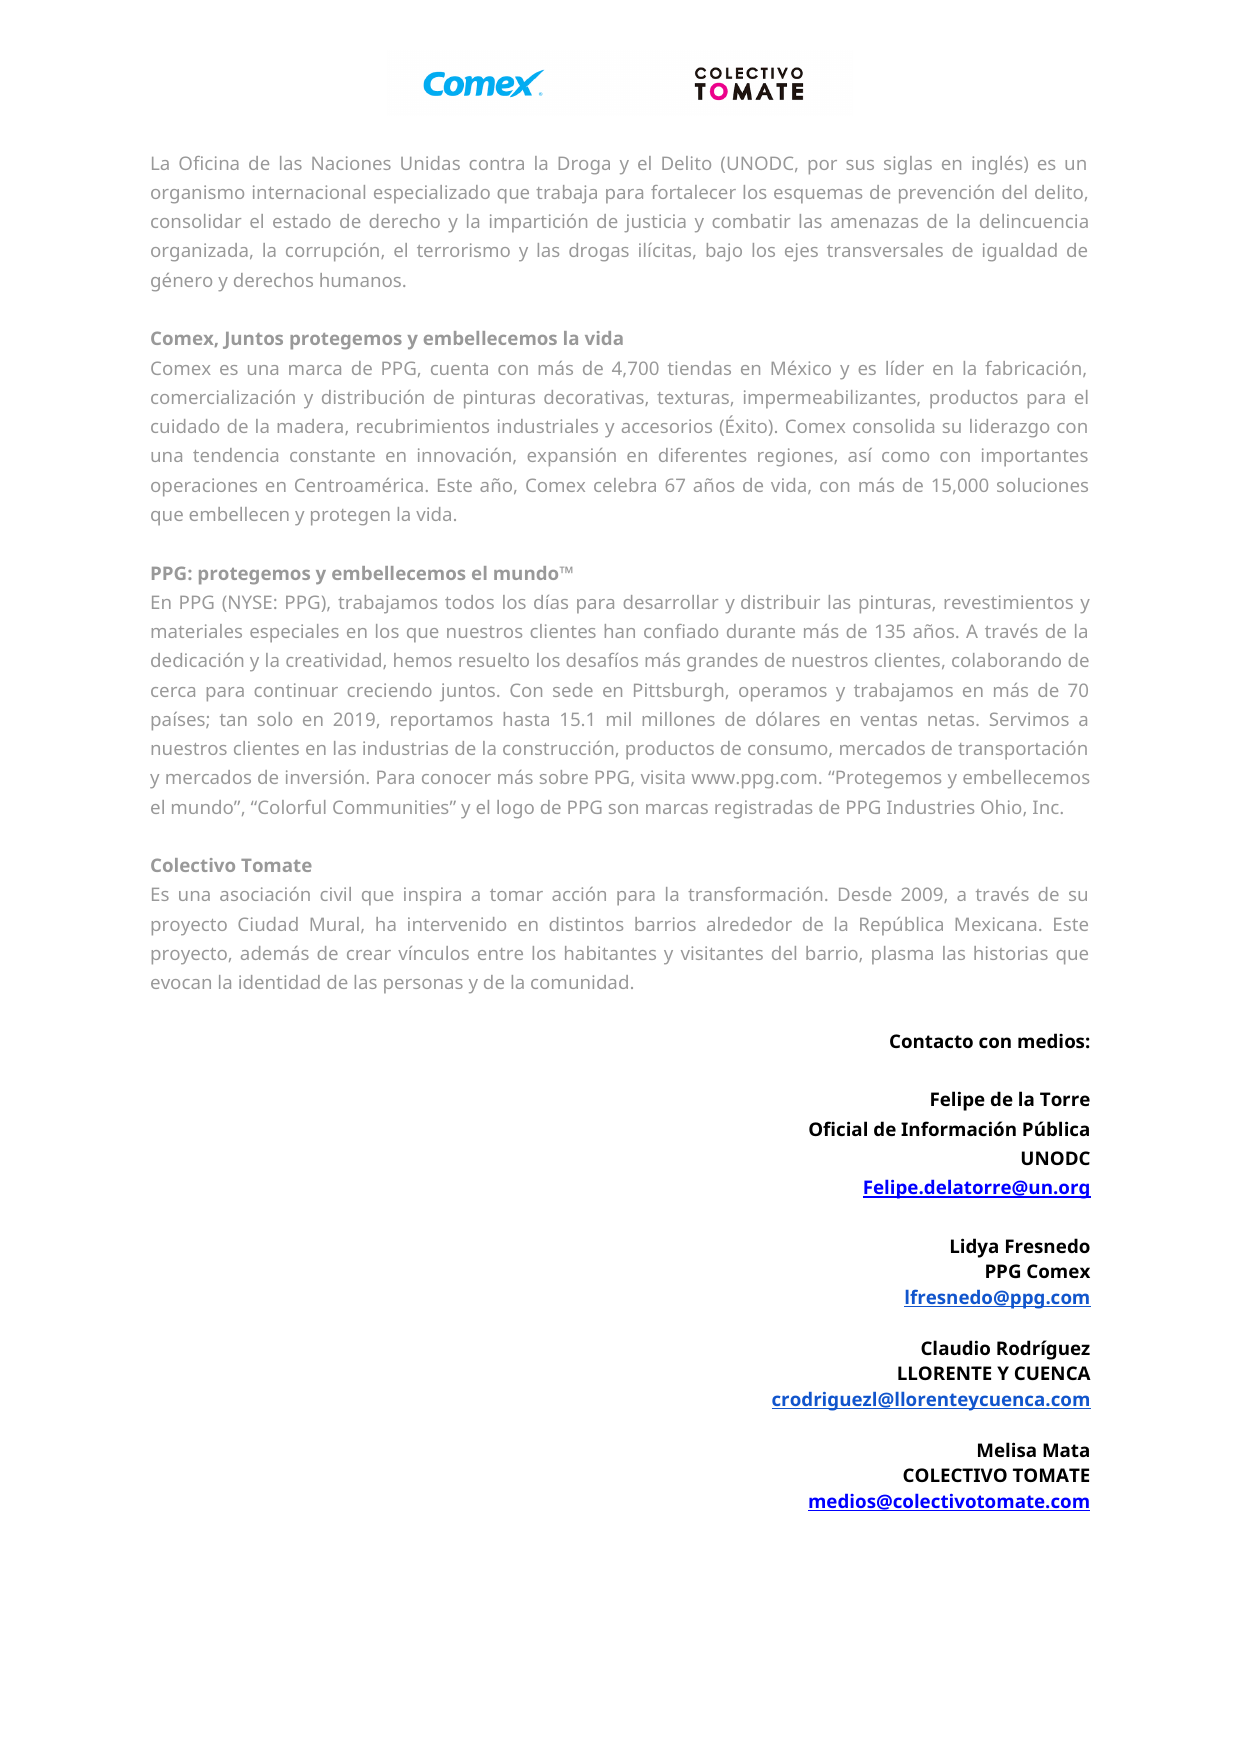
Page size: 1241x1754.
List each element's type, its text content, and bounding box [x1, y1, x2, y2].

text Es una asociación civil que inspira a tomar acción para la transformación. Desde 2009, a través de su proyecto Ciudad Mural, ha intervenido en distintos barrios alrededor de la República Mexicana. Este proyecto, además de crear vínculos entre los habitantes y visitantes del barrio, plasma las historias que evocan la identidad de las personas y de la comunidad. [150, 882, 1090, 995]
text crodriguezl@llorenteycuenca.com [150, 1386, 1090, 1412]
text Colectivo Tomate [150, 823, 1090, 878]
text La Oficina de las Naciones Unidas contra la Droga y el Delito (UNODC, por sus siglas en inglés) es un organismo internacional especializado que trabaja para fortalecer los esquemas de prevención del delito, consolidar el estado de derecho y la impartición de justicia y combatir las amenazas de la delincuencia organizada, la corrupción, el terrorismo y las drogas ilícitas, bajo los ejes transversales de igualdad de género y derechos humanos. [150, 150, 1090, 293]
text Claudio Rodríguez [150, 1335, 1090, 1361]
text Oficial de Información Pública [150, 1116, 1090, 1141]
text COLECTIVO TOMATE [150, 1463, 1090, 1488]
text Comex es una marca de PPG, cuenta con más de 4,700 tiendas en México y es líder en la fabricación, comercialización y distribución de pinturas decorativas, texturas, impermeabilizantes, productos para el cuidado de la madera, recubrimientos industriales y accesorios (Éxito). Comex consolida su liderazgo con una tendencia constante en innovación, expansión en diferentes regiones, así como con importantes operaciones en Centroamérica. Este año, Comex celebra 67 años de vida, con más de 15,000 soluciones que embellecen y protegen la vida. [150, 355, 1090, 527]
text UNODC [150, 1145, 1090, 1171]
text Lidya Fresnedo [150, 1233, 1090, 1258]
text Felipe.delatorre@un.org [150, 1174, 1090, 1200]
text Comex, Juntos protegemos y embellecemos la vida [150, 326, 1090, 351]
text PPG Comex [150, 1258, 1090, 1284]
text LLORENTE Y CUENCA [150, 1361, 1090, 1386]
text PPG: protegemos y embellecemos el mundo™ [150, 560, 1090, 585]
text Contacto con medios: [150, 1028, 1090, 1054]
text Melisa Mata [150, 1437, 1090, 1463]
text medios@colectivotomate.com [150, 1488, 1090, 1540]
text En PPG (NYSE: PPG), trabajamos todos los días para desarrollar y distribuir las pinturas, revestimientos y materiales especiales en los que nuestros clientes han confiado durante más de 135 años. A través de la dedicación y la creatividad, hemos resuelto los desafíos más grandes de nuestros clientes, colaborando de cerca para continuar creciendo juntos. Con sede en Pittsburgh, operamos y trabajamos en más de 70 países; tan solo en 2019, reportamos hasta 15.1 mil millones de dólares en ventas netas. Servimos a nuestros clientes en las industrias de la construcción, productos de consumo, mercados de transportación y mercados de inversión. Para conocer más sobre PPG, visita www.ppg.com. “Protegemos y embellecemos el mundo”, “Colorful Communities” y el logo de PPG son marcas registradas de PPG Industries Ohio, Inc. [150, 589, 1090, 819]
text lfresnedo@ppg.com [150, 1284, 1090, 1309]
picture [387, 50, 854, 116]
text Felipe de la Torre [150, 1087, 1090, 1112]
